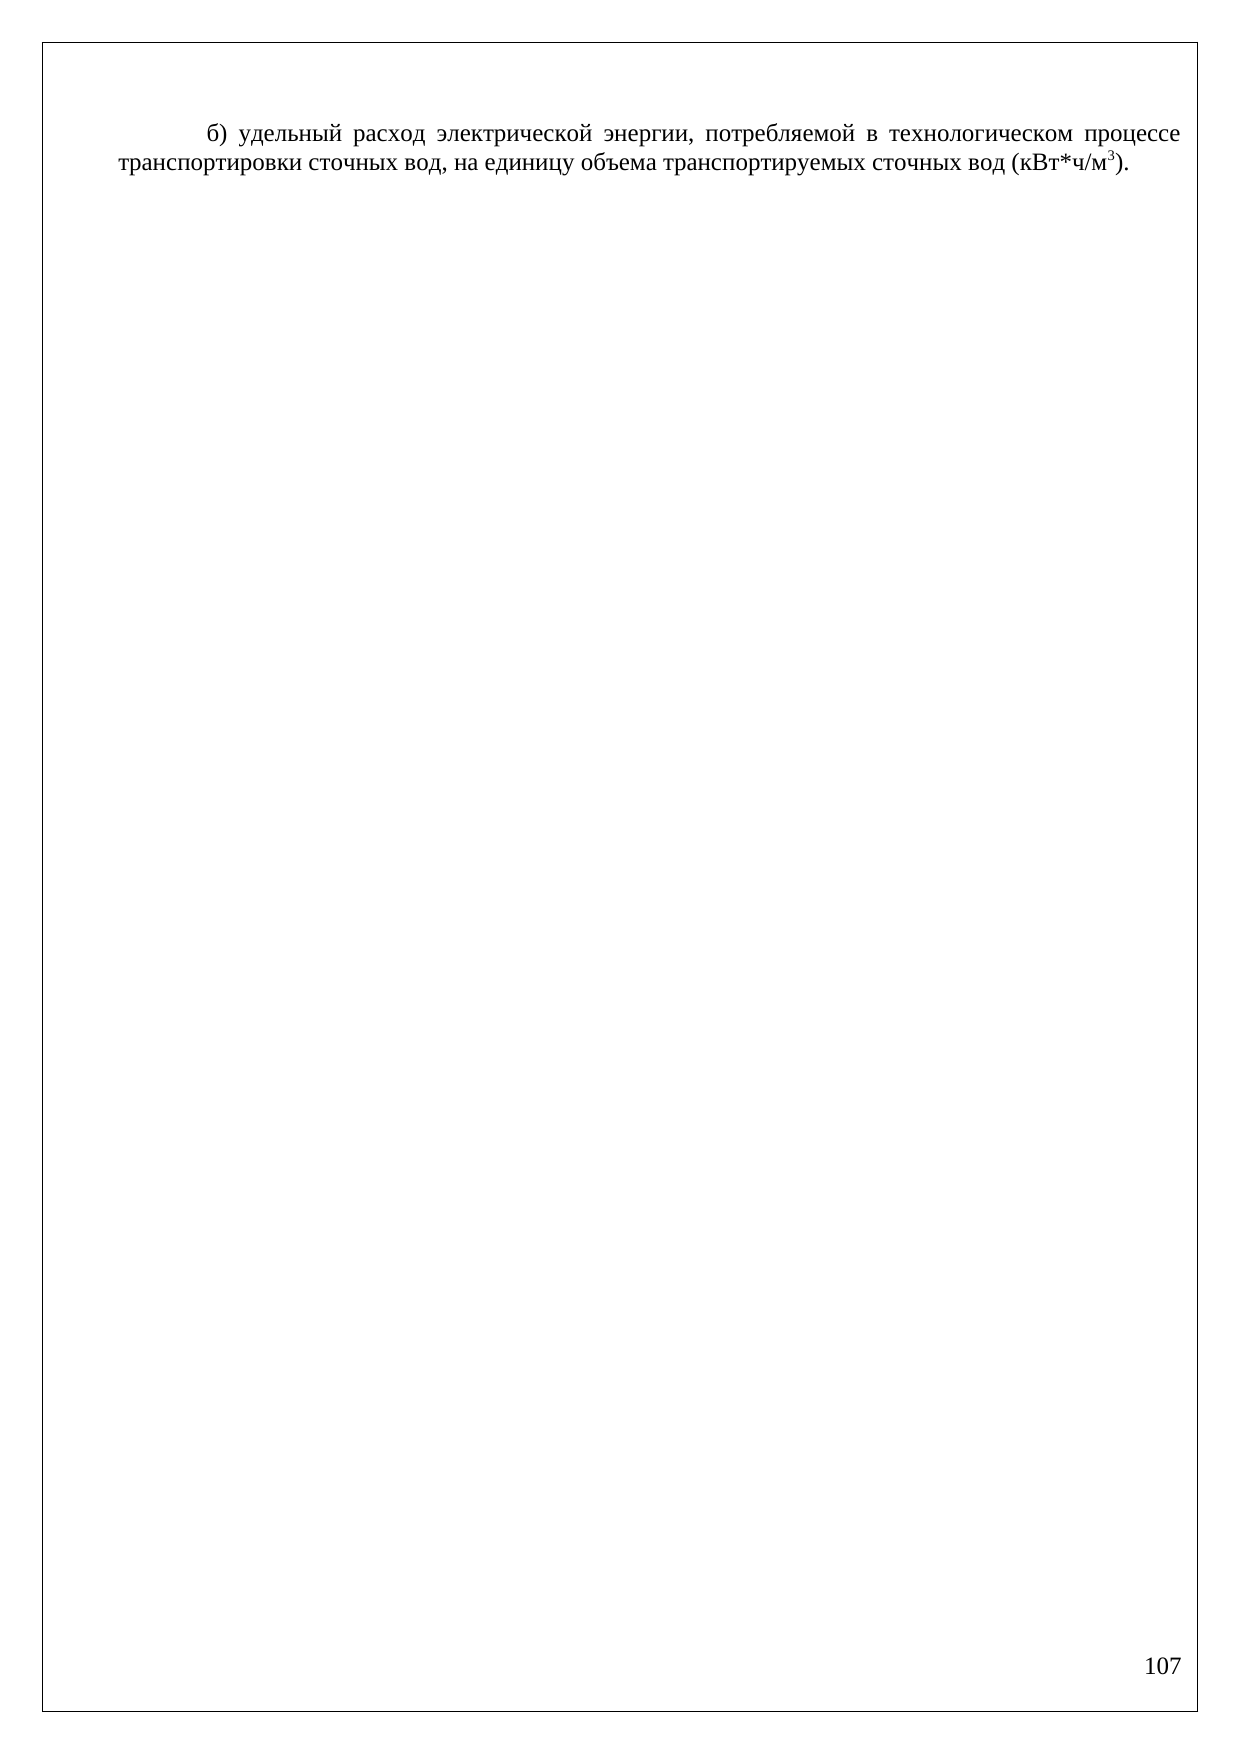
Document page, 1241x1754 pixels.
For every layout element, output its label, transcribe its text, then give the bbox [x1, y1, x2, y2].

text б) удельный расход электрической энергии, потребляемой в технологическом процессе транспортировки сточных вод, на единицу объема транспортируемых сточных вод (кВт*ч/м3). [118, 118, 1181, 176]
